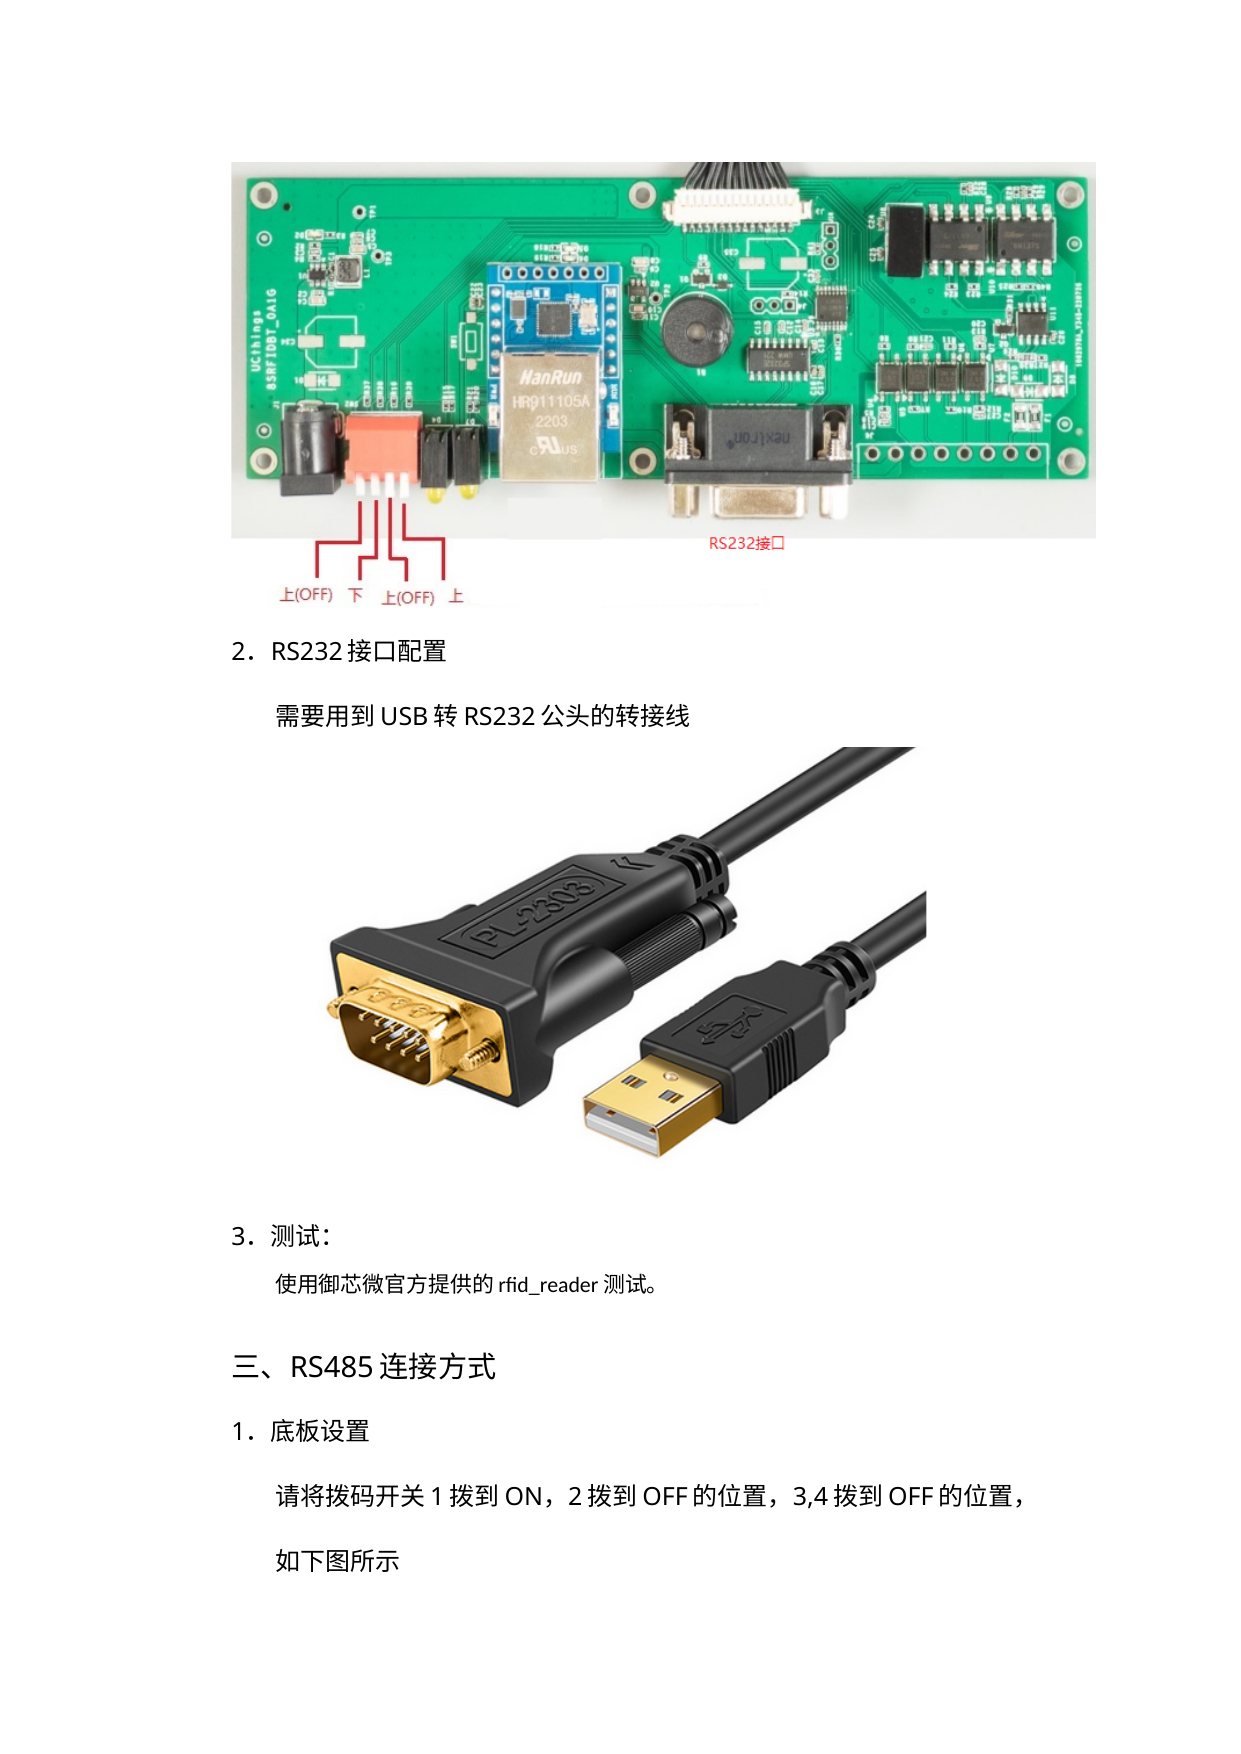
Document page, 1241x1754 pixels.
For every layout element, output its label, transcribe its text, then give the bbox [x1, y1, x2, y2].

list 需要用到USB转RS232公头的转接线 [231, 682, 1053, 747]
picture [231, 162, 1096, 614]
list RS485连接方式 [187, 1332, 1053, 1397]
list 使用御芯微官方提供的rfid_reader测试。 [231, 1267, 1053, 1299]
list 底板设置 [187, 1397, 1053, 1462]
picture [275, 747, 927, 1181]
list 测试： [187, 1202, 1053, 1267]
list 请将拨码开关1拨到ON，2拨到OFF的位置，3,4拨到OFF的位置， [231, 1462, 1053, 1527]
list RS232接口配置 [187, 617, 1053, 682]
list 如下图所示 [231, 1527, 1053, 1592]
